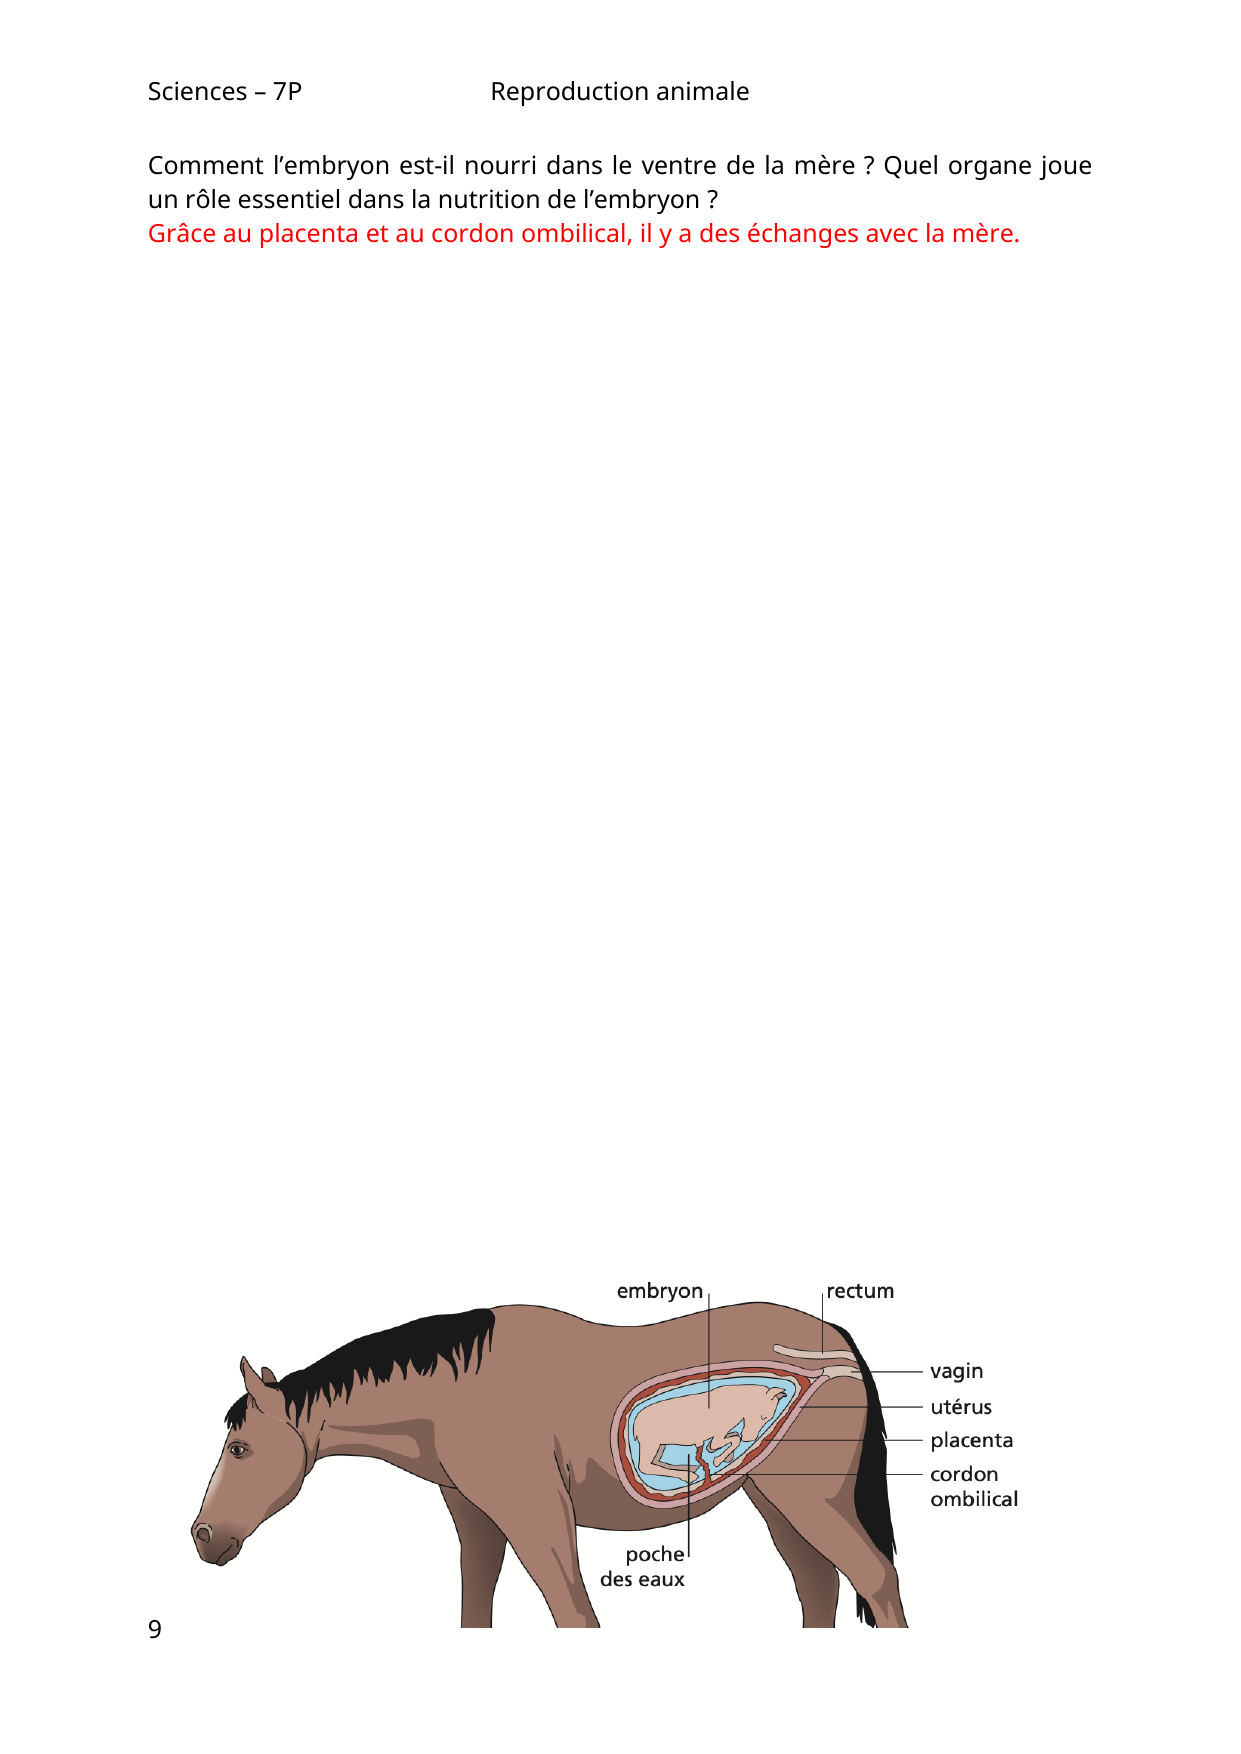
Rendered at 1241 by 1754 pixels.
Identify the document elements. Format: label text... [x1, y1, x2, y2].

text Grâce au placenta et au cordon ombilical, il y a des échanges avec la mère. [148, 216, 1093, 250]
text Comment l’embryon est-il nourri dans le ventre de la mère ? Quel organe joue un rôle essentiel dans la nutrition de l’embryon ? [148, 148, 1093, 216]
picture [188, 1276, 1033, 1628]
